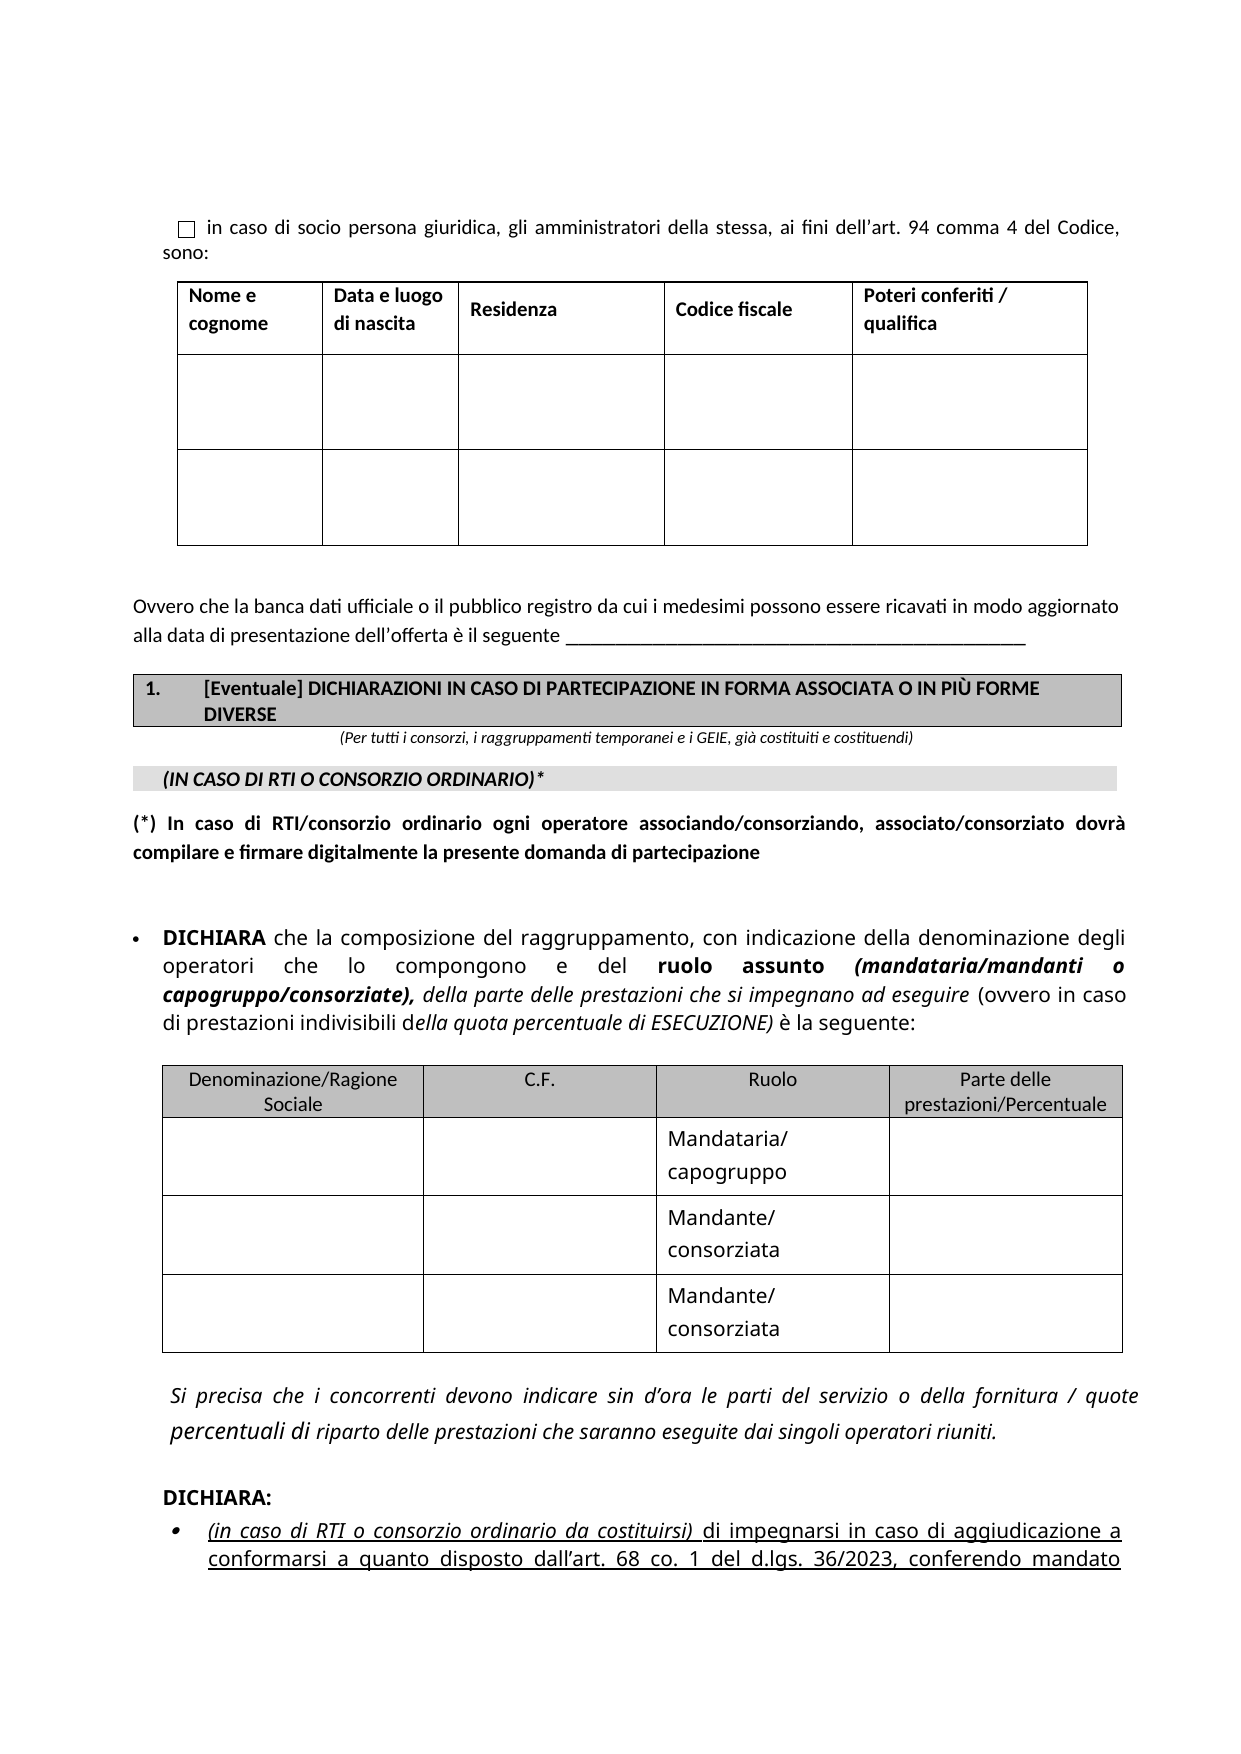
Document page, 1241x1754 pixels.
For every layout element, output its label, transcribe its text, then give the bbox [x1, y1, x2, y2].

table_cell [323, 355, 458, 449]
table_cell [178, 450, 322, 544]
table_cell [665, 450, 852, 544]
text (In caso di RTI o consorzio ORDINARIO)* [133, 766, 1117, 791]
table_cell [163, 1118, 423, 1195]
table_header Denominazione/Ragione Sociale [163, 1066, 423, 1117]
text DICHIARA: [162, 1483, 1142, 1512]
table_cell Mandante/consorziata [657, 1275, 889, 1352]
table_cell [163, 1196, 423, 1274]
table_cell [890, 1196, 1122, 1274]
table_header Ruolo [657, 1066, 889, 1117]
table_header Parte delle prestazioni/Percentuale [890, 1066, 1122, 1117]
table_header Nome e cognome [178, 283, 322, 354]
table_cell [890, 1118, 1122, 1195]
table_cell [665, 355, 852, 449]
table_header C.F. [424, 1066, 656, 1117]
table_cell [178, 355, 322, 449]
table_cell [890, 1275, 1122, 1352]
table_header Residenza [459, 283, 664, 354]
table_header Data e luogo di nascita [323, 283, 458, 354]
table_cell Mandataria/capogruppo [657, 1118, 889, 1195]
table_cell [424, 1275, 656, 1352]
table_header Poteri conferiti / qualifica [853, 283, 1087, 354]
table_cell [459, 355, 664, 449]
text (Per tutti i consorzi, i raggruppamenti temporanei e i GEIE, già costituiti e costituendi) [133, 727, 1122, 747]
table_cell [853, 450, 1087, 544]
text in caso di socio persona giuridica, gli amministratori della stessa, ai fini dell’art. 94 comma 4 del Codice, sono: [162, 214, 1122, 265]
table_cell [163, 1275, 423, 1352]
table_cell [424, 1118, 656, 1195]
list DICHIARA che la composizione del raggruppamento, con indicazione della denominazione degli operatori che lo compongono e del ruolo assunto (mandataria/mandanti o capogruppo/consorziate), della parte delle prestazioni che si impegnano ad eseguire (ovvero in caso di prestazioni indivisibili della quota percentuale di ESECUZIONE) è la seguente: [133, 923, 1127, 1037]
table_cell [323, 450, 458, 544]
table_header [Eventuale] DICHIARAZIONI IN CASO DI PARTECIPAZIONE IN FORMA ASSOCIATA O IN PIÙ FORME DIVERSE [134, 675, 1121, 726]
table_cell [424, 1196, 656, 1274]
table_cell [459, 450, 664, 544]
table_header Codice fiscale [665, 283, 852, 354]
text Si precisa che i concorrenti devono indicare sin d’ora le parti del servizio o della fornitura / quote percentuali di riparto delle prestazioni che saranno eseguite dai singoli operatori riuniti. [170, 1382, 1142, 1446]
table_cell Mandante/consorziata [657, 1196, 889, 1274]
table_cell [853, 355, 1087, 449]
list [170, 1516, 1122, 1573]
text (*) In caso di RTI/consorzio ordinario ogni operatore associando/consorziando, associato/consorziato dovrà compilare e firmare digitalmente la presente domanda di partecipazione [133, 810, 1127, 864]
text Ovvero che la banca dati ufficiale o il pubblico registro da cui i medesimi possono essere ricavati in modo aggiornato alla data di presentazione dell’offerta è il seguente _____________________________________ [133, 593, 1122, 649]
